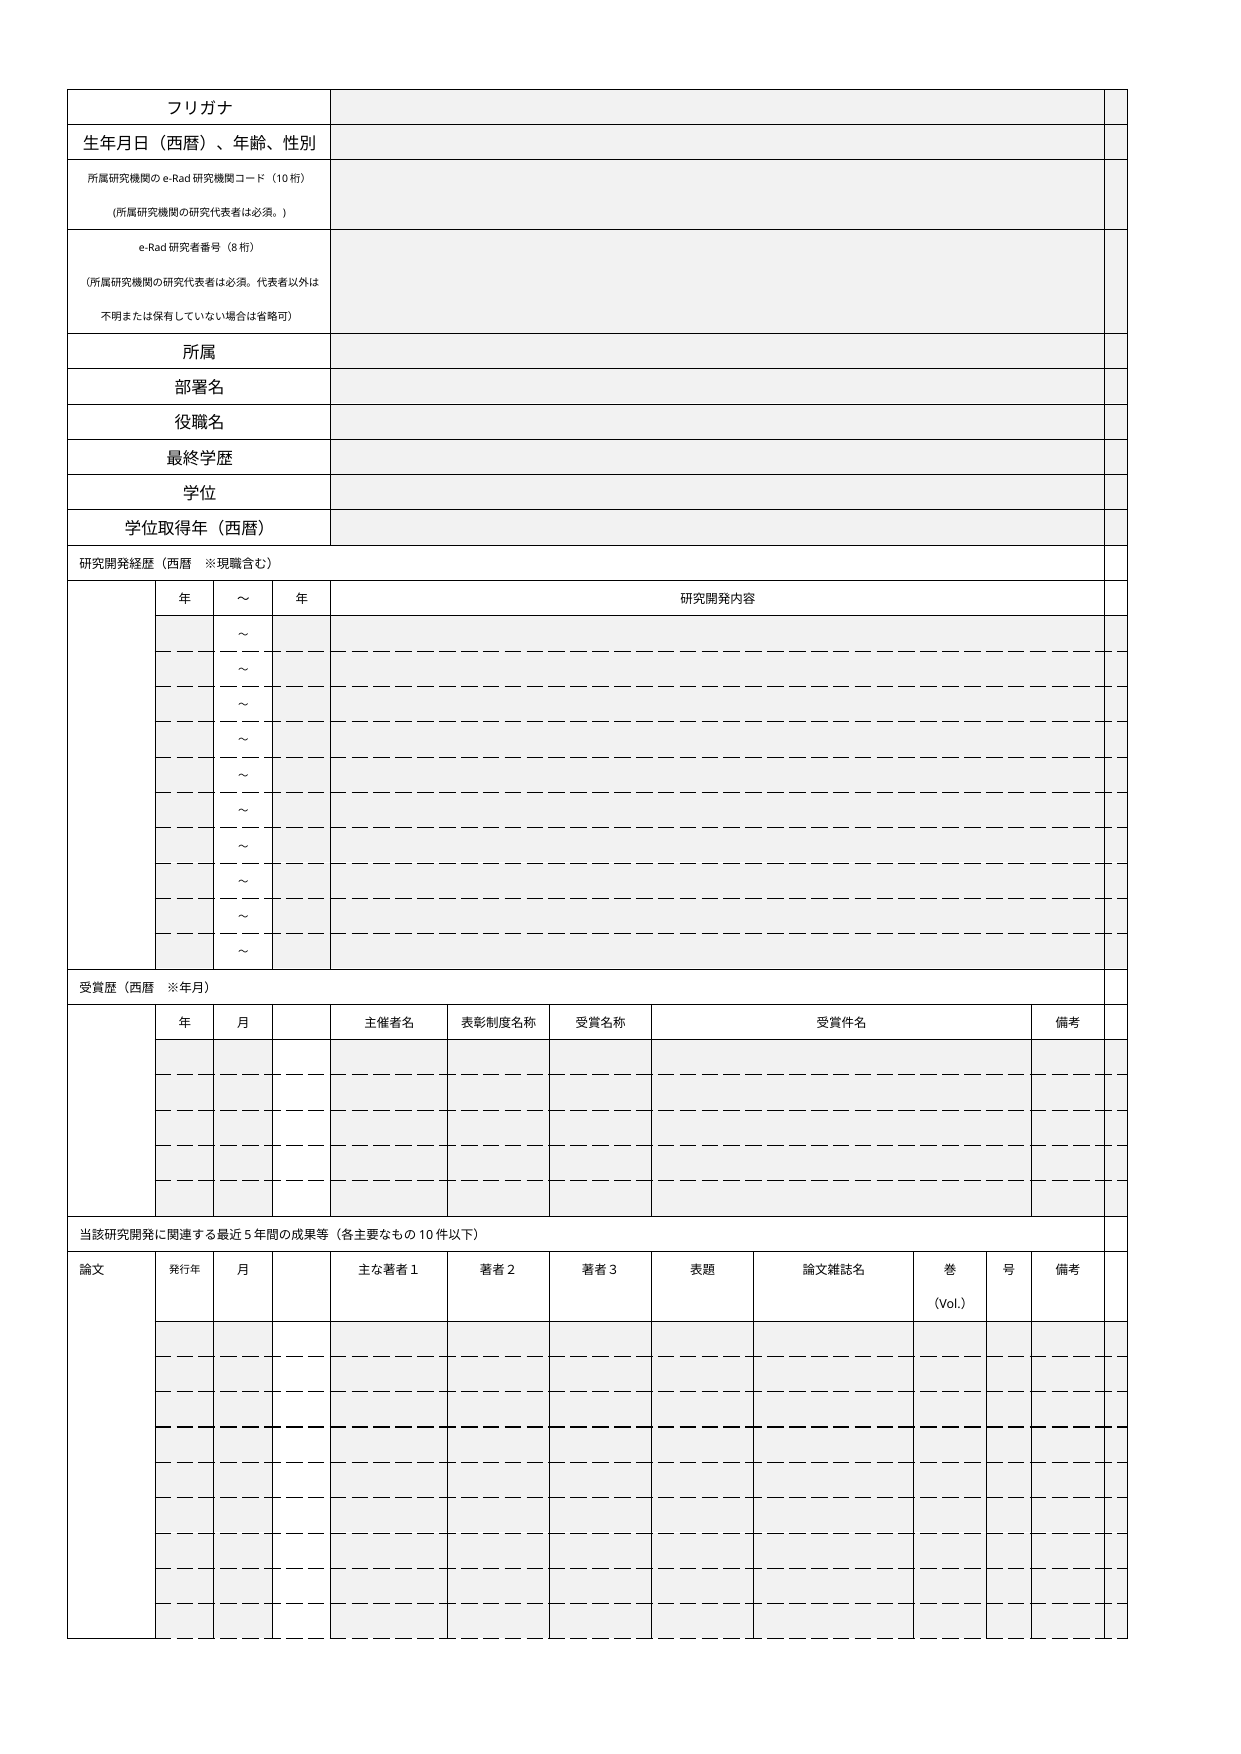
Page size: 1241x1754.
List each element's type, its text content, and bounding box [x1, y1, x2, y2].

table_cell [1105, 1497, 1127, 1532]
table_cell ～ [214, 686, 272, 721]
table_cell [331, 898, 1104, 933]
table_cell 役職名 [68, 405, 330, 439]
table_cell [550, 1497, 651, 1532]
table_cell [448, 1180, 549, 1216]
table_cell [987, 1356, 1031, 1391]
table_cell [156, 1356, 213, 1391]
table_cell 受賞件名 [652, 1005, 1031, 1039]
table_cell [914, 1391, 986, 1426]
table_cell [331, 1462, 447, 1497]
table_cell [1032, 1391, 1104, 1426]
table_cell [1032, 1426, 1104, 1462]
table_cell [331, 440, 1104, 474]
table_cell [1105, 686, 1127, 721]
table_cell [754, 1426, 913, 1462]
table_cell [1105, 1533, 1127, 1568]
table_cell [550, 1533, 651, 1568]
table_cell [214, 1074, 272, 1110]
table_cell [156, 863, 213, 898]
table_cell [1032, 1074, 1104, 1110]
table_cell [550, 1180, 651, 1216]
table_cell [1105, 1217, 1127, 1251]
table_cell [550, 1603, 651, 1638]
table_cell [68, 1005, 155, 1216]
table_cell [273, 1040, 330, 1074]
table_cell 所属 [68, 334, 330, 368]
table_cell [1105, 90, 1127, 124]
table_cell [156, 1391, 213, 1426]
table_cell [1105, 1074, 1127, 1110]
table_cell [1105, 475, 1127, 509]
table_cell [273, 1180, 330, 1216]
table_cell 生年月日（西暦）、年齢、性別 [68, 125, 330, 159]
table_cell 研究開発経歴（西暦 ※現職含む） [68, 546, 1104, 580]
table_cell 表彰制度名称 [448, 1005, 549, 1039]
table_cell [214, 1497, 272, 1532]
table_cell [156, 933, 213, 968]
table_cell [1032, 1180, 1104, 1216]
table_cell [652, 1180, 1031, 1216]
table_cell [652, 1356, 753, 1391]
table_cell [331, 1568, 447, 1603]
table_cell ～ [214, 616, 272, 651]
table_cell [331, 1040, 447, 1074]
table_cell [1105, 405, 1127, 439]
table_cell [550, 1040, 651, 1074]
table_cell [331, 616, 1104, 651]
table_cell [156, 1180, 213, 1216]
table_cell ～ [214, 827, 272, 862]
table_cell 論文雑誌名 [754, 1252, 913, 1321]
table_cell [754, 1322, 913, 1356]
table_cell [1032, 1322, 1104, 1356]
table_cell [448, 1145, 549, 1180]
table_cell [448, 1462, 549, 1497]
table_cell 論文 [68, 1252, 155, 1638]
table_cell [156, 1040, 213, 1074]
table_cell [214, 1391, 272, 1426]
table_cell [214, 1040, 272, 1074]
table_cell [1105, 1110, 1127, 1145]
table_cell ～ [214, 757, 272, 792]
table_cell [214, 1180, 272, 1216]
table_cell 年 [273, 581, 330, 615]
table_cell 著者２ [448, 1252, 549, 1321]
table_cell 備考 [1032, 1005, 1104, 1039]
table_cell [214, 1322, 272, 1356]
table_cell [273, 898, 330, 933]
table_cell 年 [156, 581, 213, 615]
table_cell [156, 1603, 213, 1638]
table_cell [1105, 1568, 1127, 1603]
table_cell [273, 863, 330, 898]
table_cell [550, 1110, 651, 1145]
table_cell [652, 1462, 753, 1497]
table_cell [273, 1005, 330, 1039]
table_cell [331, 125, 1104, 159]
table_cell [331, 757, 1104, 792]
table_cell [914, 1322, 986, 1356]
table_cell [1105, 1462, 1127, 1497]
table_cell [156, 898, 213, 933]
table_cell [448, 1391, 549, 1426]
table_cell [652, 1426, 753, 1462]
table_cell [156, 1497, 213, 1532]
table_cell [331, 1497, 447, 1532]
table_cell [273, 933, 330, 968]
table_cell [1105, 898, 1127, 933]
table_cell [331, 933, 1104, 968]
table_cell ～ [214, 651, 272, 686]
table_cell [1105, 581, 1127, 615]
table_cell [1105, 721, 1127, 757]
table_cell [331, 405, 1104, 439]
table_cell [550, 1356, 651, 1391]
table_cell [156, 1462, 213, 1497]
table_cell [156, 686, 213, 721]
table_cell [448, 1497, 549, 1532]
table_cell [273, 1533, 330, 1568]
table_cell [156, 721, 213, 757]
table_cell [550, 1462, 651, 1497]
table_cell 発行年 [156, 1252, 213, 1321]
table_cell [1105, 440, 1127, 474]
table_cell [1032, 1356, 1104, 1391]
table_cell [652, 1497, 753, 1532]
table_cell [156, 616, 213, 651]
table_cell [273, 1391, 330, 1426]
table_cell [1105, 334, 1127, 368]
table_cell [214, 1426, 272, 1462]
table_cell [331, 863, 1104, 898]
table_cell [273, 1145, 330, 1180]
table_cell [1032, 1110, 1104, 1145]
table_cell [1105, 1180, 1127, 1216]
table_cell [754, 1533, 913, 1568]
table_cell [1105, 1322, 1127, 1356]
table_cell [448, 1356, 549, 1391]
table_cell [331, 230, 1104, 333]
table_cell 月 [214, 1252, 272, 1321]
table_cell [1105, 369, 1127, 403]
table_cell [156, 792, 213, 827]
table_cell [273, 1603, 330, 1638]
table_cell [1105, 125, 1127, 159]
table_cell [331, 1180, 447, 1216]
table_cell [156, 827, 213, 862]
table_cell 主催者名 [331, 1005, 447, 1039]
table_cell [273, 1322, 330, 1356]
table_cell [652, 1568, 753, 1603]
table_cell 学位取得年（西暦） [68, 510, 330, 545]
table_cell [331, 1426, 447, 1462]
table_cell [1105, 1426, 1127, 1462]
table_cell [68, 581, 155, 968]
table_cell [331, 475, 1104, 509]
table_cell [273, 757, 330, 792]
table_cell [214, 1462, 272, 1497]
table_cell [754, 1391, 913, 1426]
table_cell [652, 1322, 753, 1356]
table_cell [331, 334, 1104, 368]
table_cell 当該研究開発に関連する最近5年間の成果等（各主要なもの10件以下） [68, 1217, 1104, 1251]
table_cell [754, 1356, 913, 1391]
table_cell [331, 90, 1104, 124]
table_cell [214, 1603, 272, 1638]
table_cell 号 [987, 1252, 1031, 1321]
table_cell [331, 1145, 447, 1180]
table_cell [1105, 863, 1127, 898]
table_cell 受賞名称 [550, 1005, 651, 1039]
table_cell [448, 1040, 549, 1074]
table_cell [1105, 970, 1127, 1004]
table_cell 表題 [652, 1252, 753, 1321]
table_cell [1105, 1391, 1127, 1426]
table_cell [550, 1145, 651, 1180]
table_cell [1105, 616, 1127, 651]
table_cell [550, 1391, 651, 1426]
table_cell [156, 651, 213, 686]
table_cell [1105, 827, 1127, 862]
table_cell [156, 1145, 213, 1180]
table_cell [1032, 1603, 1104, 1638]
table_cell [331, 1322, 447, 1356]
table_cell [652, 1391, 753, 1426]
table_cell [1105, 933, 1127, 968]
table_cell [987, 1533, 1031, 1568]
table_cell [273, 1356, 330, 1391]
table_cell [331, 1356, 447, 1391]
table_cell ～ [214, 933, 272, 968]
table_cell [331, 686, 1104, 721]
table_cell [273, 1074, 330, 1110]
table_cell 最終学歴 [68, 440, 330, 474]
table_cell [1105, 792, 1127, 827]
table_cell [1032, 1145, 1104, 1180]
table_cell [1032, 1568, 1104, 1603]
table_cell [214, 1145, 272, 1180]
table_cell [156, 1426, 213, 1462]
table_cell [1105, 1145, 1127, 1180]
table_cell [273, 651, 330, 686]
table_cell e-Rad研究者番号（8桁） （所属研究機関の研究代表者は必須。代表者以外は不明または保有していない場合は省略可） [68, 230, 330, 333]
table_cell 部署名 [68, 369, 330, 403]
table_cell [1032, 1040, 1104, 1074]
table_cell [331, 651, 1104, 686]
table_cell 巻（Vol.） [914, 1252, 986, 1321]
table_cell [754, 1462, 913, 1497]
table_cell 所属研究機関のe-Rad研究機関コード（10桁） (所属研究機関の研究代表者は必須。) [68, 160, 330, 229]
table_cell [331, 792, 1104, 827]
table_cell [331, 1074, 447, 1110]
table_cell [754, 1497, 913, 1532]
table_cell [448, 1322, 549, 1356]
table_cell [448, 1110, 549, 1145]
table_cell [987, 1426, 1031, 1462]
table_cell [214, 1110, 272, 1145]
table_cell [1032, 1497, 1104, 1532]
table_cell [156, 1074, 213, 1110]
table_cell [1105, 757, 1127, 792]
table_cell [273, 1568, 330, 1603]
table_cell [914, 1568, 986, 1603]
table_cell [914, 1497, 986, 1532]
table_cell [1105, 230, 1127, 333]
table_cell [987, 1322, 1031, 1356]
table_cell [214, 1356, 272, 1391]
table_cell [1105, 1356, 1127, 1391]
table_cell [550, 1426, 651, 1462]
table_cell [331, 510, 1104, 545]
table_cell ～ [214, 898, 272, 933]
table_cell [331, 1603, 447, 1638]
table_cell [914, 1603, 986, 1638]
table_cell [448, 1426, 549, 1462]
table_cell [1105, 651, 1127, 686]
table_cell [331, 160, 1104, 229]
table_cell [1105, 1603, 1127, 1638]
table_cell [754, 1568, 913, 1603]
table_cell [273, 827, 330, 862]
table_cell [652, 1145, 1031, 1180]
table_cell [914, 1426, 986, 1462]
table_cell ～ [214, 581, 272, 615]
table_cell [1105, 1040, 1127, 1074]
table_cell [1032, 1462, 1104, 1497]
table_cell 年 [156, 1005, 213, 1039]
table_cell 著者３ [550, 1252, 651, 1321]
table_cell [1105, 1252, 1127, 1321]
table_cell [1105, 1005, 1127, 1039]
table_cell [754, 1603, 913, 1638]
table_cell [448, 1533, 549, 1568]
table_cell [987, 1391, 1031, 1426]
table_cell [273, 686, 330, 721]
table_cell [1105, 160, 1127, 229]
table_cell 備考 [1032, 1252, 1104, 1321]
table_cell [331, 721, 1104, 757]
table_cell [550, 1568, 651, 1603]
table_cell [987, 1568, 1031, 1603]
table_cell [652, 1040, 1031, 1074]
table_cell [156, 1568, 213, 1603]
table_cell [914, 1462, 986, 1497]
table_cell [987, 1603, 1031, 1638]
table_cell [273, 1497, 330, 1532]
table_cell [652, 1533, 753, 1568]
table_cell [273, 721, 330, 757]
table_cell [914, 1533, 986, 1568]
table_cell [652, 1074, 1031, 1110]
table_cell [448, 1568, 549, 1603]
table_cell [273, 1252, 330, 1321]
table_cell [448, 1074, 549, 1110]
table_cell [273, 1462, 330, 1497]
table_cell [652, 1110, 1031, 1145]
table_cell [987, 1462, 1031, 1497]
table_cell [1105, 510, 1127, 545]
table_cell [550, 1074, 651, 1110]
table_cell [1105, 546, 1127, 580]
table_cell ～ [214, 792, 272, 827]
table_cell [214, 1533, 272, 1568]
table_cell [331, 369, 1104, 403]
table_cell 主な著者１ [331, 1252, 447, 1321]
table_cell 学位 [68, 475, 330, 509]
table_cell [214, 1568, 272, 1603]
table_cell フリガナ [68, 90, 330, 124]
table_cell [987, 1497, 1031, 1532]
table_cell [331, 827, 1104, 862]
table_cell [331, 1533, 447, 1568]
table_cell [331, 1110, 447, 1145]
table_cell [273, 616, 330, 651]
table_cell [273, 792, 330, 827]
table_cell [550, 1322, 651, 1356]
table_cell 受賞歴（西暦 ※年月） [68, 970, 1104, 1004]
table_cell 月 [214, 1005, 272, 1039]
table_cell [156, 1533, 213, 1568]
table_cell [273, 1110, 330, 1145]
table_cell ～ [214, 721, 272, 757]
table_cell 研究開発内容 [331, 581, 1104, 615]
table_cell [652, 1603, 753, 1638]
table_cell [156, 757, 213, 792]
table_cell [914, 1356, 986, 1391]
table_cell ～ [214, 863, 272, 898]
table_cell [156, 1322, 213, 1356]
table_cell [1032, 1533, 1104, 1568]
table_cell [448, 1603, 549, 1638]
table_cell [156, 1110, 213, 1145]
table_cell [273, 1426, 330, 1462]
table_cell [331, 1391, 447, 1426]
